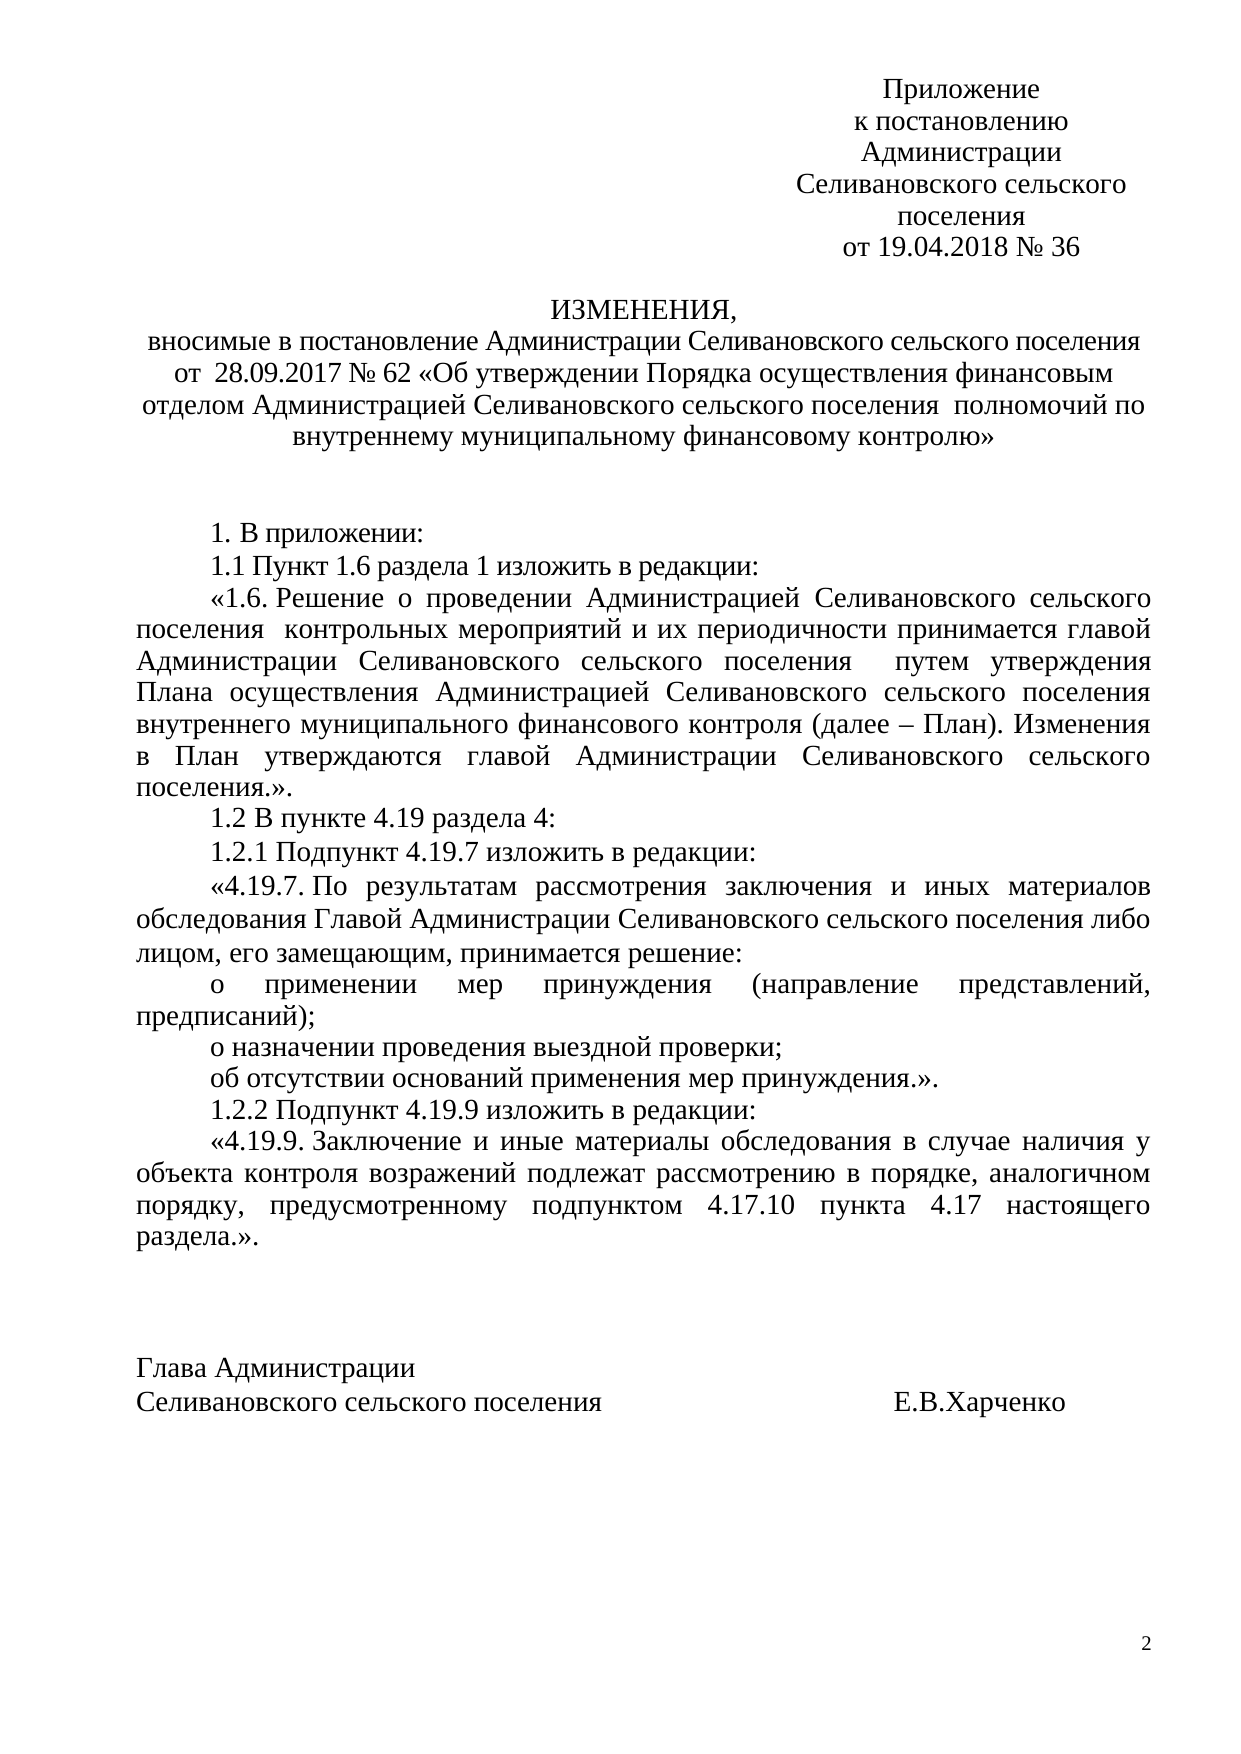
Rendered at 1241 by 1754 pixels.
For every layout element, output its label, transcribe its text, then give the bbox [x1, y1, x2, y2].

text к постановлению [771, 105, 1152, 137]
list В приложении: [136, 515, 1152, 548]
text вносимые в постановление Администрации Селивановского сельского поселения от 28.09.2017 № 62 «Об утверждении Порядка осуществления финансовым отделом Администрацией Селивановского сельского поселения полномочий по внутреннему муниципальному финансовому контролю» [136, 326, 1152, 452]
text о назначении проведения выездной проверки; [136, 1031, 1152, 1063]
text об отсутствии оснований применения мер принуждения.». [136, 1063, 1152, 1094]
text «4.19.9. Заключение и иные материалы обследования в случае наличия у объекта контроля возражений подлежат рассмотрению в порядке, аналогичном порядку, предусмотренному подпунктом 4.17.10 пункта 4.17 настоящего раздела.». [136, 1126, 1152, 1252]
text «1.6. Решение о проведении Администрацией Селивановского сельского поселения контрольных мероприятий и их периодичности принимается главой Администрации Селивановского сельского поселения путем утверждения Плана осуществления Администрацией Селивановского сельского поселения внутреннего муниципального финансового контроля (далее – План). Изменения в План утверждаются главой Администрации Селивановского сельского поселения.». [136, 582, 1152, 803]
text о применении мер принуждения (направление представлений, предписаний); [136, 968, 1152, 1031]
text от 19.04.2018 № 36 [771, 231, 1152, 263]
text Селивановского сельского поселения Е.В.Харченко [136, 1384, 1152, 1417]
text Администрации Селивановского сельского поселения [771, 137, 1152, 231]
text 1.1 Пункт 1.6 раздела 1 изложить в редакции: [136, 548, 1152, 582]
list В пункте 4.19 раздела 4: [136, 803, 1152, 834]
text 1.2.2 Подпункт 4.19.9 изложить в редакции: [136, 1094, 1152, 1126]
text «4.19.7. По результатам рассмотрения заключения и иных материалов обследования Главой Администрации Селивановского сельского поселения либо лицом, его замещающим, принимается решение: [136, 868, 1152, 968]
text 1.2.1 Подпункт 4.19.7 изложить в редакции: [136, 834, 1152, 868]
text Глава Администрации [136, 1350, 1152, 1384]
text Приложение [771, 74, 1152, 105]
text ИЗМЕНЕНИЯ, [136, 294, 1152, 326]
